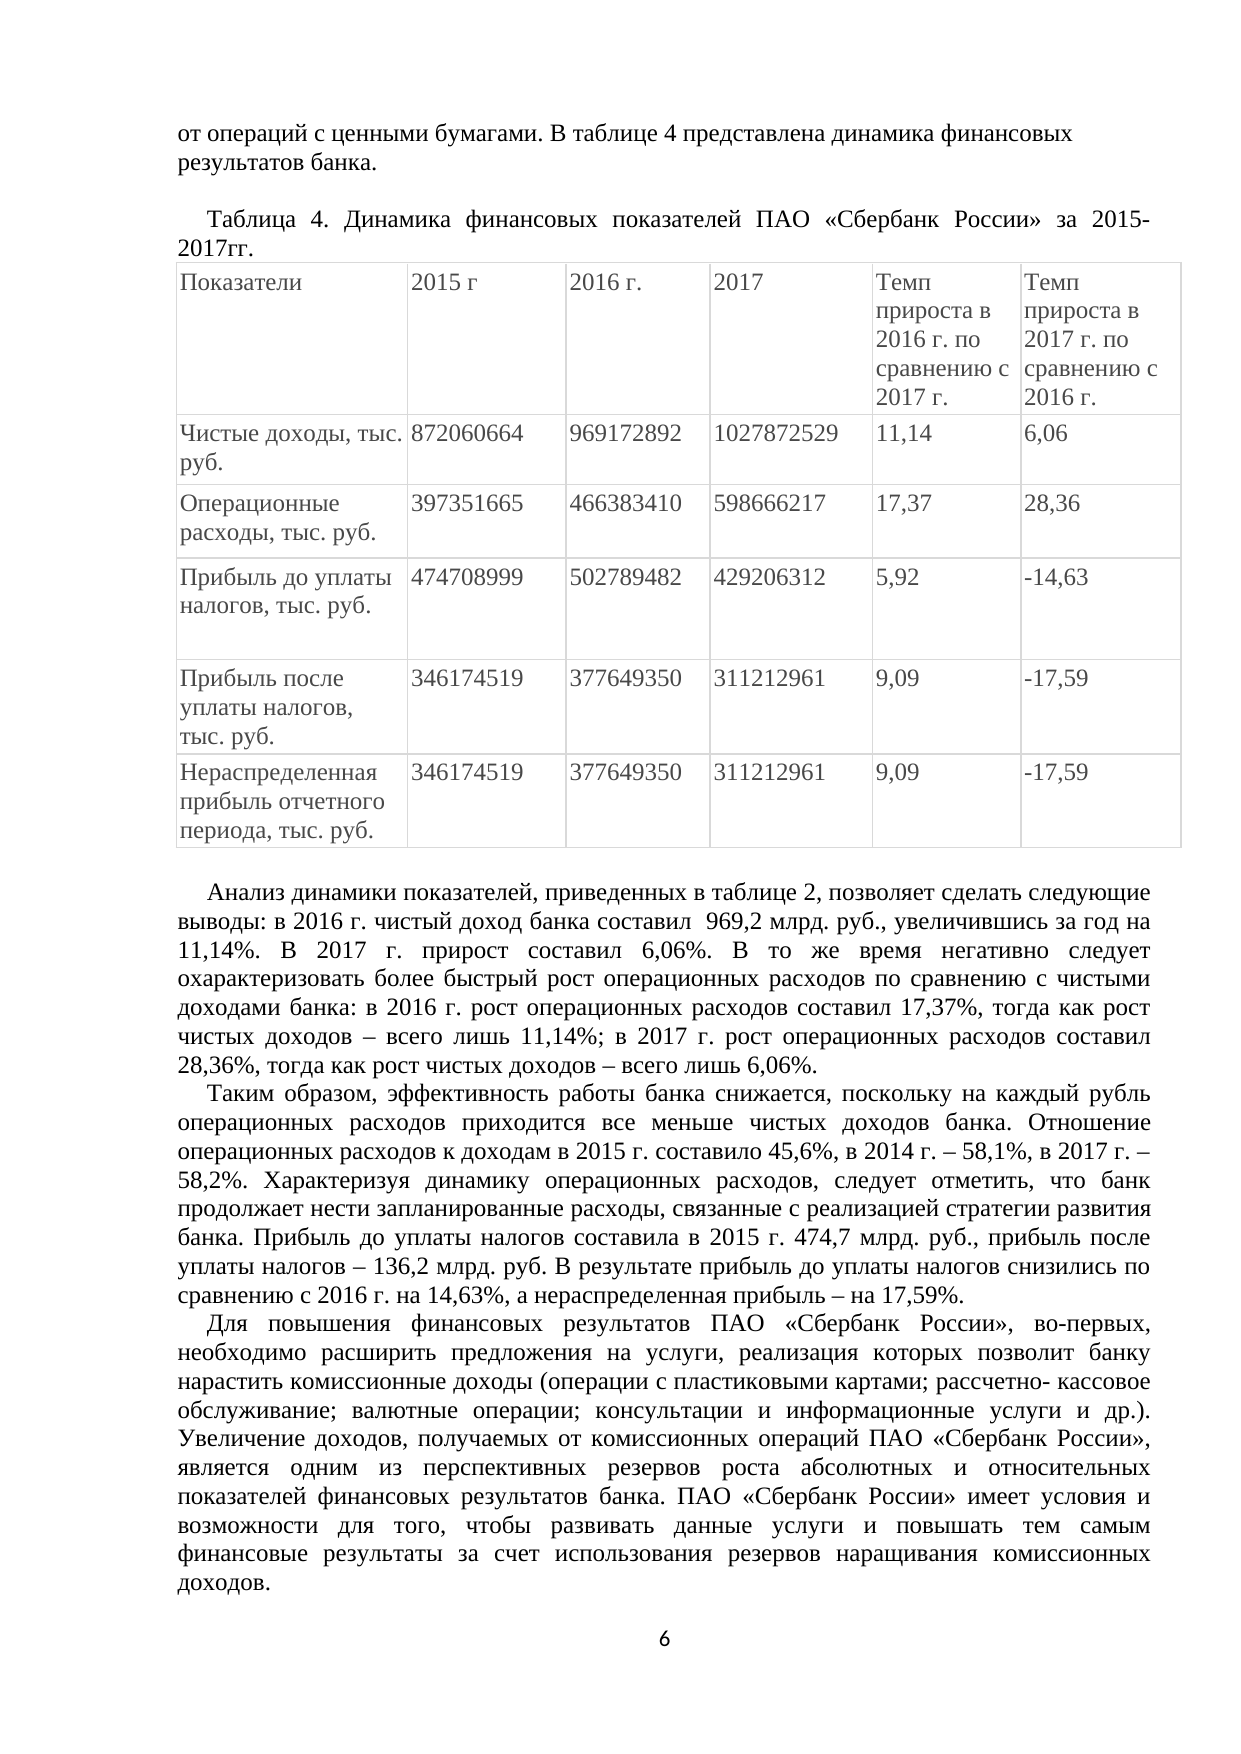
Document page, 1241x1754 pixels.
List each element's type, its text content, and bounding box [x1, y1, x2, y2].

text Для повышения финансовых результатов ПАО «Сбербанк России», во-первых, необходимо расширить предложения на услуги, реализация которых позволит банку нарастить комиссионные доходы (операции с пластиковыми картами; рассчетно- кассовое обслуживание; валютные операции; консультации и информационные услуги и др.). Увеличение доходов, получаемых от комиссионных операций ПАО «Сбербанк России», является одним из перспективных резервов роста абсолютных и относительных показателей финансовых результатов банка. ПАО «Сбербанк России» имеет условия и возможности для того, чтобы развивать данные услуги и повышать тем самым финансовые результаты за счет использования резервов наращивания комиссионных доходов. [177, 1308, 1152, 1596]
table_cell 474708999 [408, 559, 565, 659]
table_cell 311212961 [711, 660, 872, 753]
table_cell 9,09 [873, 660, 1020, 753]
table_cell -17,59 [1022, 755, 1180, 847]
table_cell -14,63 [1022, 559, 1180, 659]
table_cell Прибыль после уплаты налогов, тыс. руб. [177, 660, 407, 753]
table_cell -17,59 [1022, 660, 1180, 753]
table_header 2015 г [408, 263, 566, 413]
table_cell 598666217 [711, 485, 872, 557]
text Анализ динамики показателей, приведенных в таблице 2, позволяет сделать следующие выводы: в 2016 г. чистый доход банка составил 969,2 млрд. руб., увеличившись за год на 11,14%. В 2017 г. прирост составил 6,06%. В то же время негативно следует охарактеризовать более быстрый рост операционных расходов по сравнению с чистыми доходами банка: в 2016 г. рост операционных расходов составил 17,37%, тогда как рост чистых доходов – всего лишь 11,14%; в 2017 г. рост операционных расходов составил 28,36%, тогда как рост чистых доходов – всего лишь 6,06%. [177, 877, 1152, 1078]
table_cell Прибыль до уплаты налогов, тыс. руб. [177, 559, 407, 659]
table_cell 346174519 [408, 755, 565, 847]
table_header Показатели [177, 263, 407, 413]
table_cell 17,37 [873, 485, 1020, 557]
table_cell 377649350 [567, 660, 709, 753]
table_cell Операционные расходы, тыс. руб. [177, 485, 407, 557]
table_cell 28,36 [1022, 485, 1180, 557]
table_header 2016 г. [567, 263, 710, 413]
text Таким образом, эффективность работы банка снижается, поскольку на каждый рубль операционных расходов приходится все меньше чистых доходов банка. Отношение операционных расходов к доходам в 2015 г. составило 45,6%, в 2014 г. – 58,1%, в 2017 г. – 58,2%. Характеризуя динамику операционных расходов, следует отметить, что банк продолжает нести запланированные расходы, связанные с реализацией стратегии развития банка. Прибыль до уплаты налогов составила в 2015 г. 474,7 млрд. руб., прибыль после уплаты налогов – 136,2 млрд. руб. В результате прибыль до уплаты налогов снизились по сравнению с 2016 г. на 14,63%, а нераспределенная прибыль – на 17,59%. [177, 1078, 1152, 1308]
table_cell 6,06 [1022, 415, 1180, 484]
table_cell Чистые доходы, тыс. руб. [177, 415, 407, 484]
text Таблица 4. Динамика финансовых показателей ПАО «Сбербанк России» за 2015-2017гг. [177, 204, 1152, 262]
table_cell 1027872529 [711, 415, 872, 484]
table_header 2017 [711, 263, 872, 413]
table_cell 11,14 [873, 415, 1020, 484]
table_cell 466383410 [567, 485, 709, 557]
table_cell 969172892 [567, 415, 709, 484]
table_cell 397351665 [408, 485, 565, 557]
table_header Темп прироста в 2017 г. по сравнению с 2016 г. [1022, 263, 1180, 413]
table_cell 311212961 [711, 755, 872, 847]
table_cell 9,09 [873, 755, 1020, 847]
table_header Темп прироста в 2016 г. по сравнению с 2017 г. [873, 263, 1021, 413]
table_cell 429206312 [711, 559, 872, 659]
table_cell 502789482 [567, 559, 709, 659]
table_cell 872060664 [408, 415, 565, 484]
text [177, 118, 1152, 176]
table_cell 5,92 [873, 559, 1020, 659]
table_cell 346174519 [408, 660, 565, 753]
table_cell 377649350 [567, 755, 709, 847]
table_cell Нераспределенная прибыль отчетного периода, тыс. руб. [177, 755, 407, 847]
